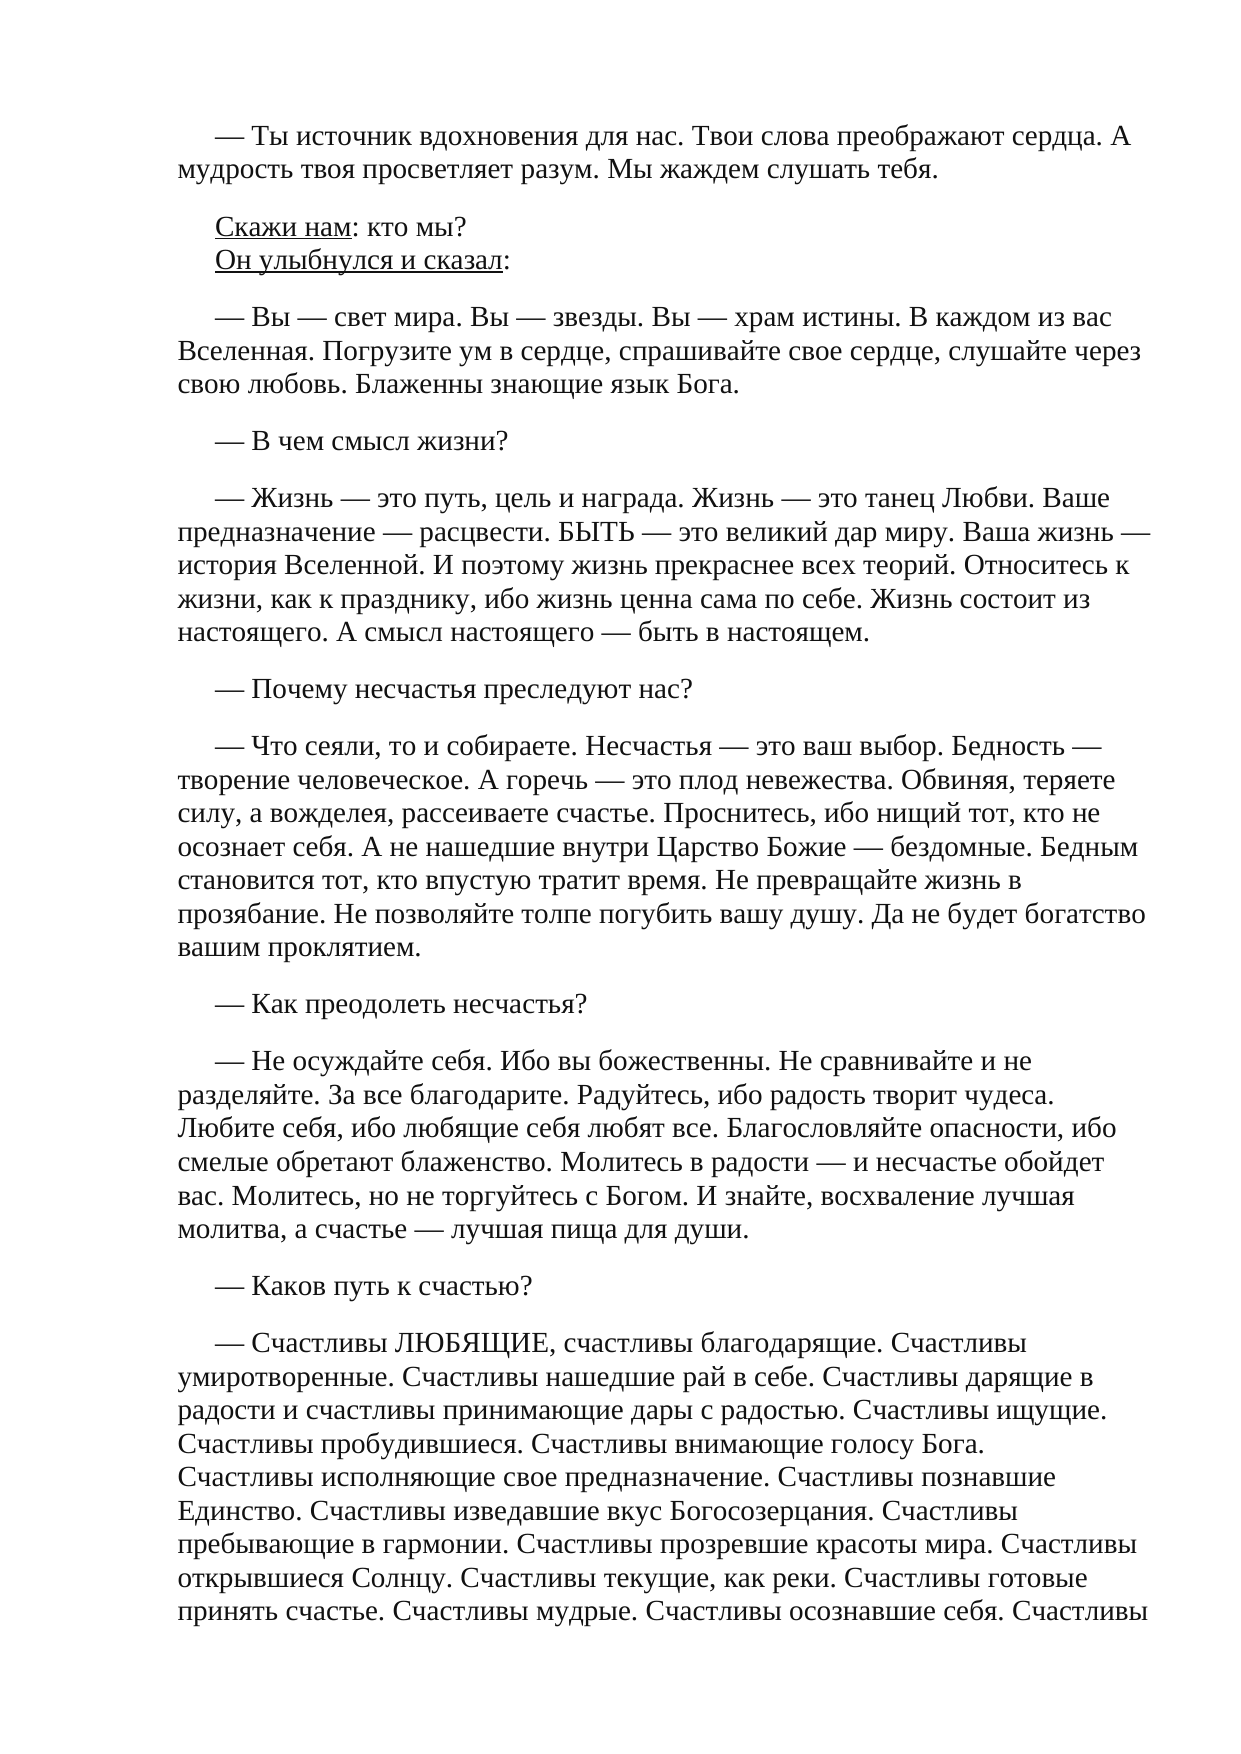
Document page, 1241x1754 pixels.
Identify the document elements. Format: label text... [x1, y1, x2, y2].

text — Как преодолеть несчастья? [177, 987, 1152, 1020]
text — Почему несчастья преследуют нас? [177, 671, 1152, 705]
text — Не осуждайте себя. Ибо вы божественны. Не сравнивайте и не разделяйте. За все благодарите. Радуйтесь, ибо радость творит чудеса. Любите себя, ибо любящие себя любят все. Благословляйте опасности, ибо смелые обретают блаженство. Молитесь в радости — и несчастье обойдет вас. Молитесь, но не торгуйтесь с Богом. И знайте, восхваление лучшая молитва, а счастье — лучшая пища для души. [177, 1043, 1152, 1245]
text — Что сеяли, то и собираете. Несчастья — это ваш выбор. Бедность — творение человеческое. А горечь — это плод невежества. Обвиняя, теряете силу, а вожделея, рассеиваете счастье. Проснитесь, ибо нищий тот, кто не осознает себя. А не нашедшие внутри Царство Божие — бездомные. Бедным становится тот, кто впустую тратит время. Не превращайте жизнь в прозябание. Не позволяйте толпе погубить вашу душу. Да не будет богатство вашим проклятием. [177, 728, 1152, 963]
text — Каков путь к счастью? [177, 1268, 1152, 1302]
text Он улыбнулся и сказал: [177, 242, 1152, 276]
text — В чем смысл жизни? [177, 423, 1152, 457]
text — Вы — свет мира. Вы — звезды. Вы — храм истины. В каждом из вас Вселенная. Погрузите ум в сердце, спрашивайте свое сердце, слушайте через свою любовь. Блаженны знающие язык Бога. [177, 299, 1152, 400]
text — Ты источник вдохновения для нас. Твои слова преображают сердца. А мудрость твоя просветляет разум. Мы жаждем слушать тебя. [177, 118, 1152, 185]
text Скажи нам: кто мы? [177, 209, 1152, 242]
text — Жизнь — это путь, цель и награда. Жизнь — это танец Любви. Ваше предназначение — расцвести. БЫТЬ — это великий дар миру. Ваша жизнь — история Вселенной. И поэтому жизнь прекраснее всех теорий. Относитесь к жизни, как к празднику, ибо жизнь ценна сама по себе. Жизнь состоит из настоящего. А смысл настоящего — быть в настоящем. [177, 480, 1152, 648]
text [177, 1325, 1152, 1627]
